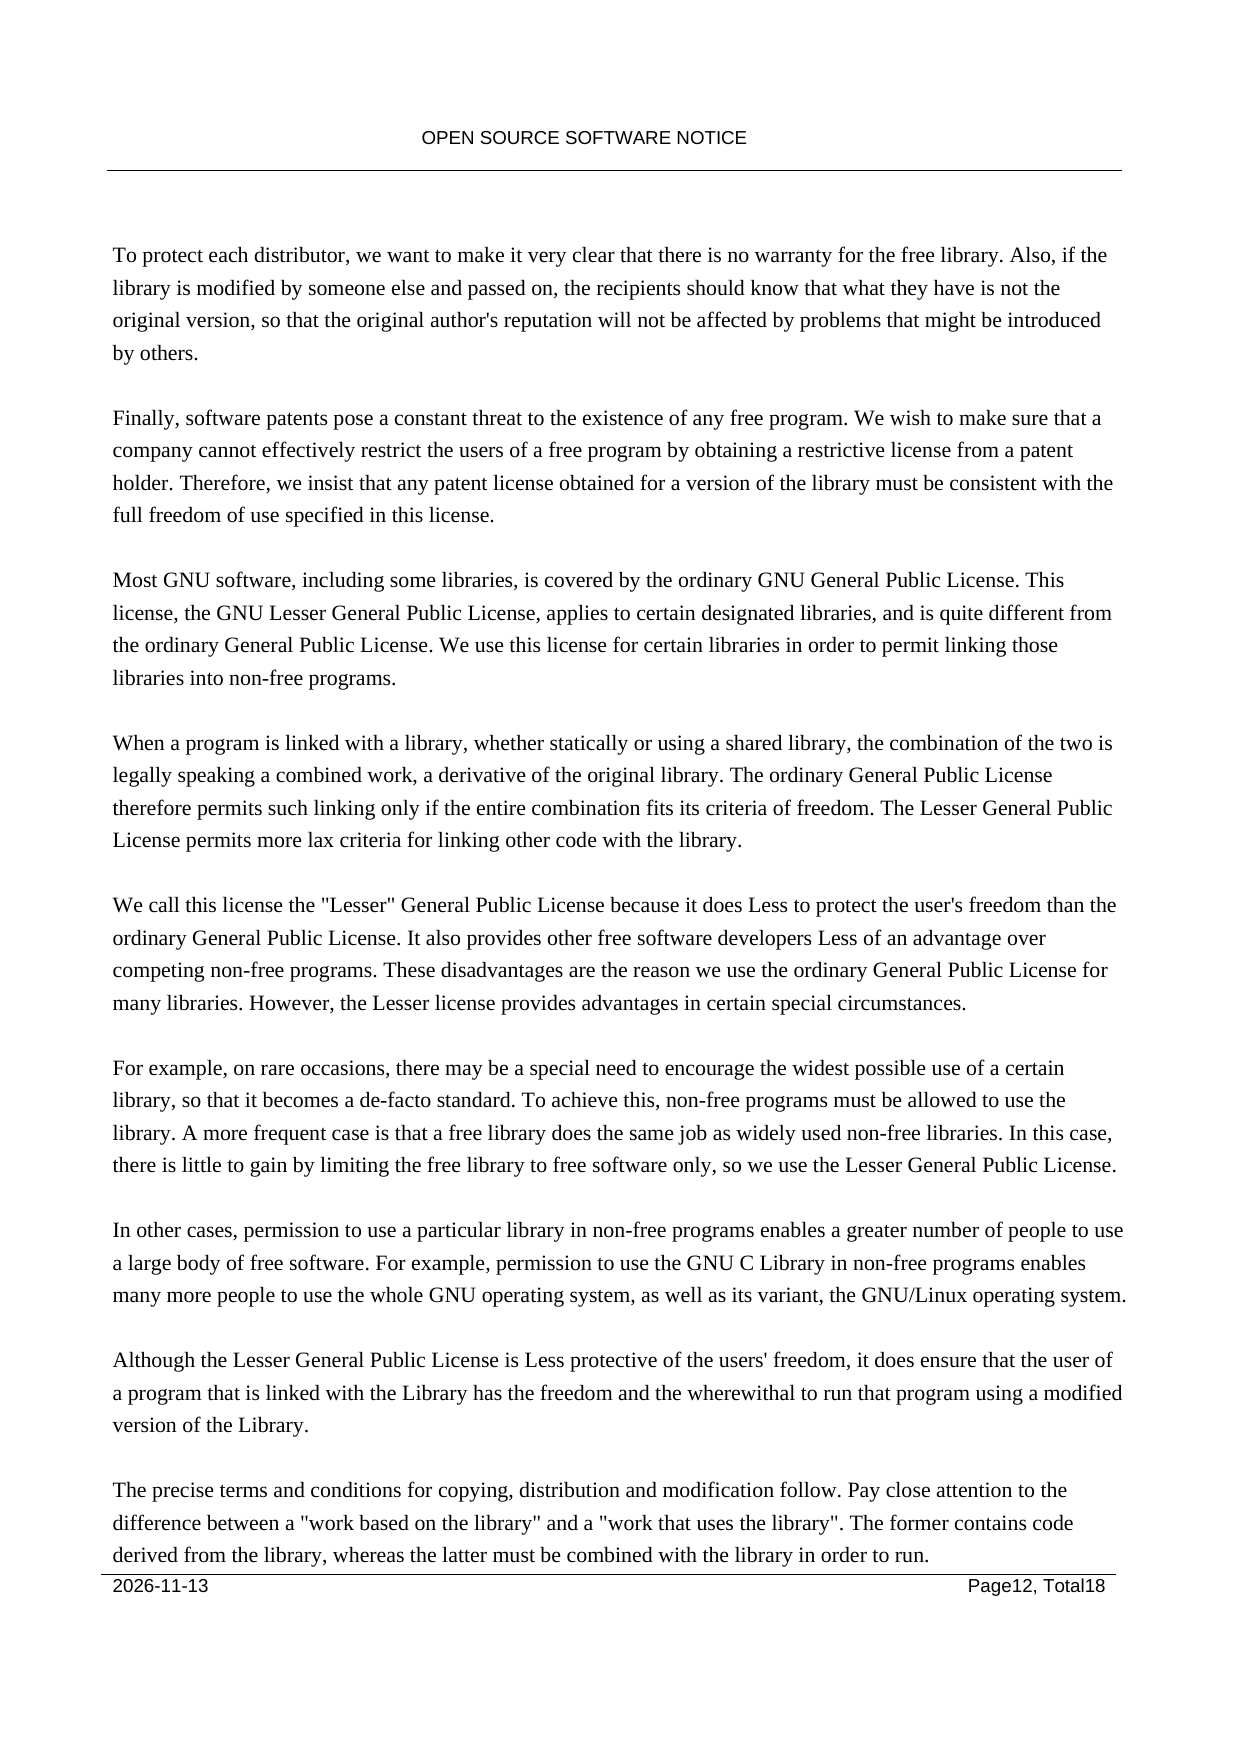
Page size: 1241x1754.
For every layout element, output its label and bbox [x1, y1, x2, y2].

text [112, 206, 1128, 1571]
